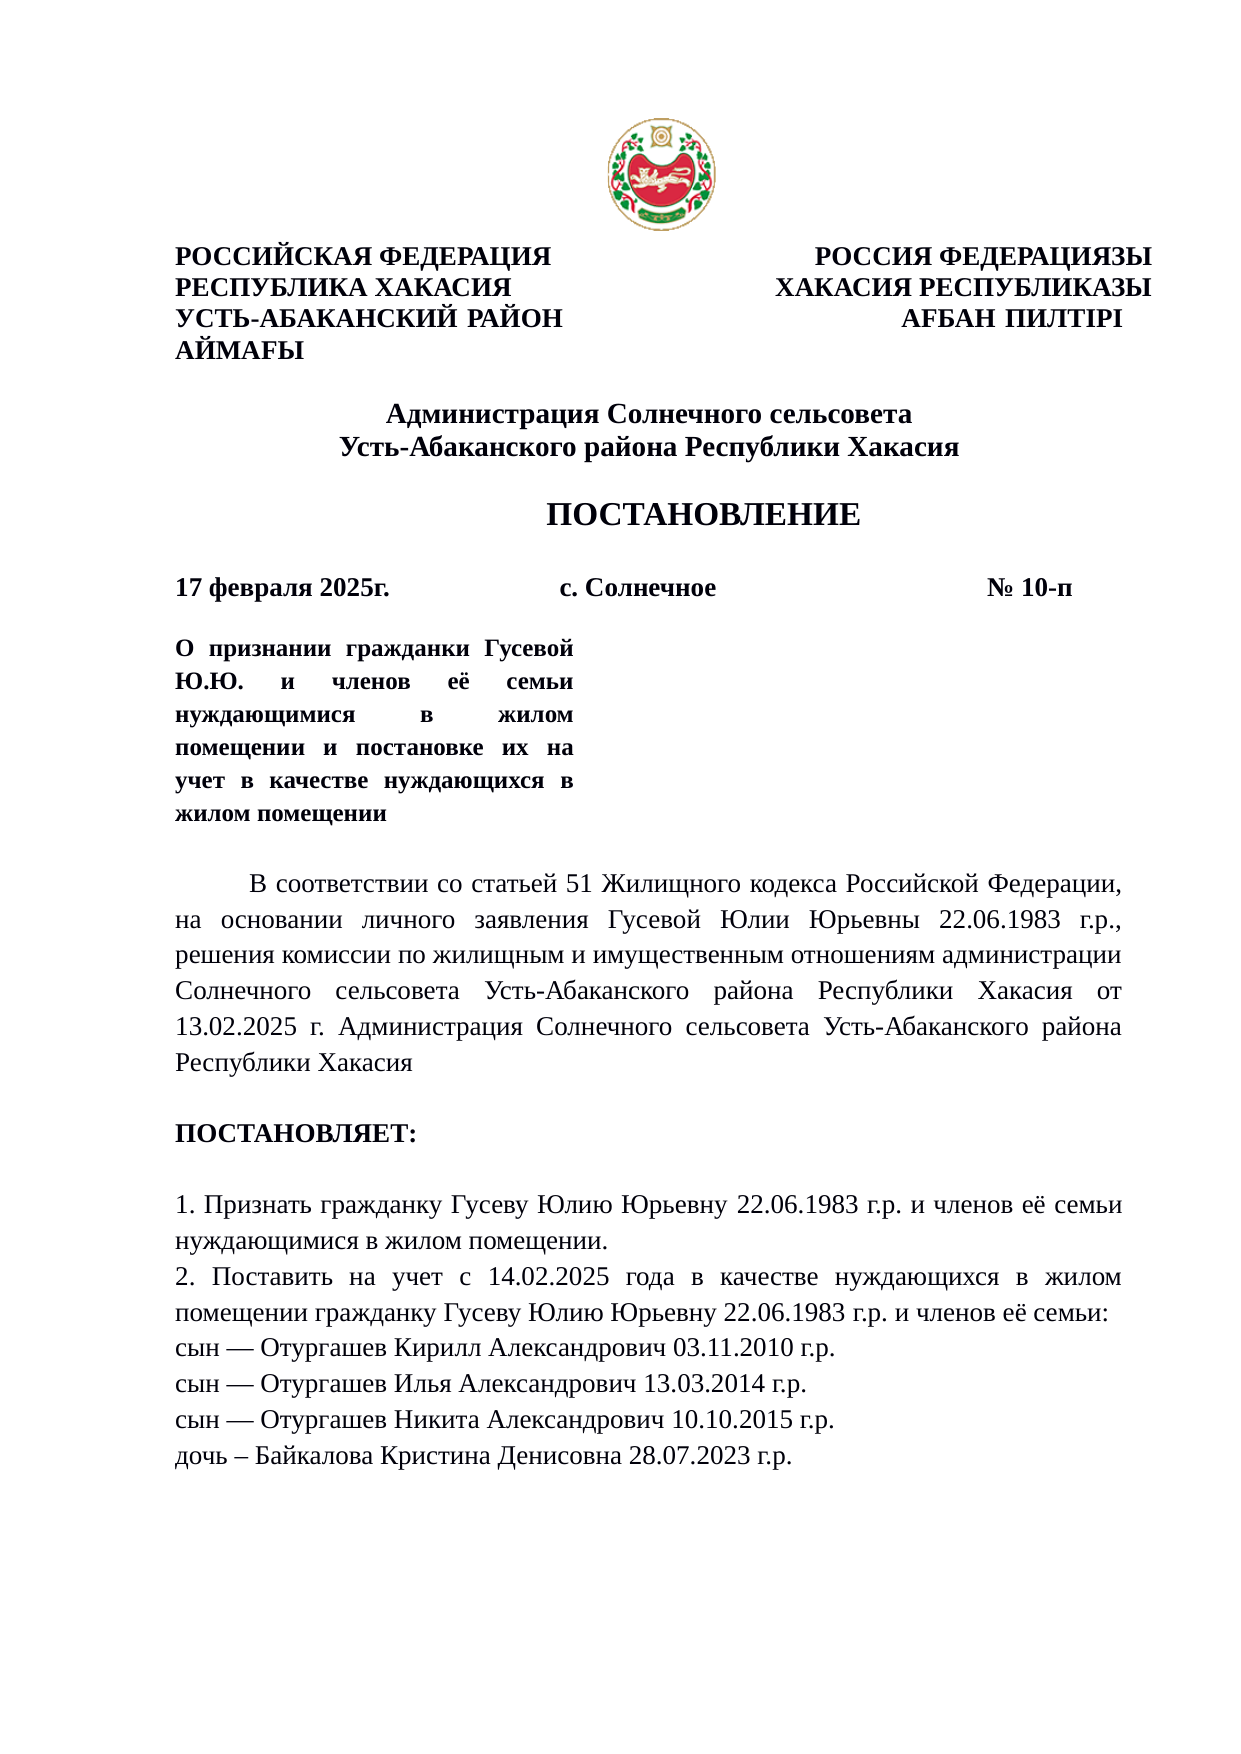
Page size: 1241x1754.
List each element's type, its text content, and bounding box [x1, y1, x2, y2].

subtitle РОССИЙСКАЯ ФЕДЕРАЦИЯ РОССИЯ ФЕДЕРАЦИЯЗЫ [175, 240, 1232, 271]
list 17 февраля 2025г. с. Солнечное № 10-п [175, 571, 1123, 602]
list ПОСТАНОВЛЯЕТ: [175, 1117, 1123, 1148]
subtitle РЕСПУБЛИКА ХАКАСИЯ ХАКАСИЯ РЕСПУБЛИКАЗЫ [175, 271, 1232, 303]
list дочь – Байкалова Кристина Денисовна 28.07.2023 г.р. [175, 1439, 1123, 1470]
list О признании гражданки Гусевой Ю.Ю. и членов её семьи нуждающимися в жилом помещении и постановке их на учет в качестве нуждающихся в жилом помещении [175, 633, 574, 827]
list сын — Отургашев Никита Александрович 10.10.2015 г.р. [175, 1403, 1123, 1434]
list В соответствии со статьей 51 Жилищного кодекса Российской Федерации, на основании личного заявления Гусевой Юлии Юрьевны 22.06.1983 г.р., решения комиссии по жилищным и имущественным отношениям администрации Солнечного сельсовета Усть-Абаканского района Республики Хакасия от 13.02.2025 г. Администрация Солнечного сельсовета Усть-Абаканского района Республики Хакасия [175, 867, 1123, 1077]
text 1. Признать гражданку Гусеву Юлию Юрьевну 22.06.1983 г.р. и членов её семьи нуждающимися в жилом помещении. [175, 1189, 1123, 1256]
subtitle ПОСТАНОВЛЕНИЕ [175, 494, 1232, 533]
list Администрация Солнечного сельсовета [175, 396, 1123, 429]
list сын — Отургашев Илья Александрович 13.03.2014 г.р. [175, 1367, 1123, 1398]
list Усть-Абаканского района Республики Хакасия [175, 429, 1123, 463]
list УСТЬ-АБАКАНСКИЙ РАЙОН AFБАН ПИЛТIPI АЙМАFЫ [175, 303, 1123, 365]
list сын — Отургашев Кирилл Александрович 03.11.2010 г.р. [175, 1332, 1123, 1363]
picture [607, 118, 716, 231]
list 2. Поставить на учет с 14.02.2025 года в качестве нуждающихся в жилом помещении гражданку Гусеву Юлию Юрьевну 22.06.1983 г.р. и членов её семьи: [175, 1260, 1123, 1327]
